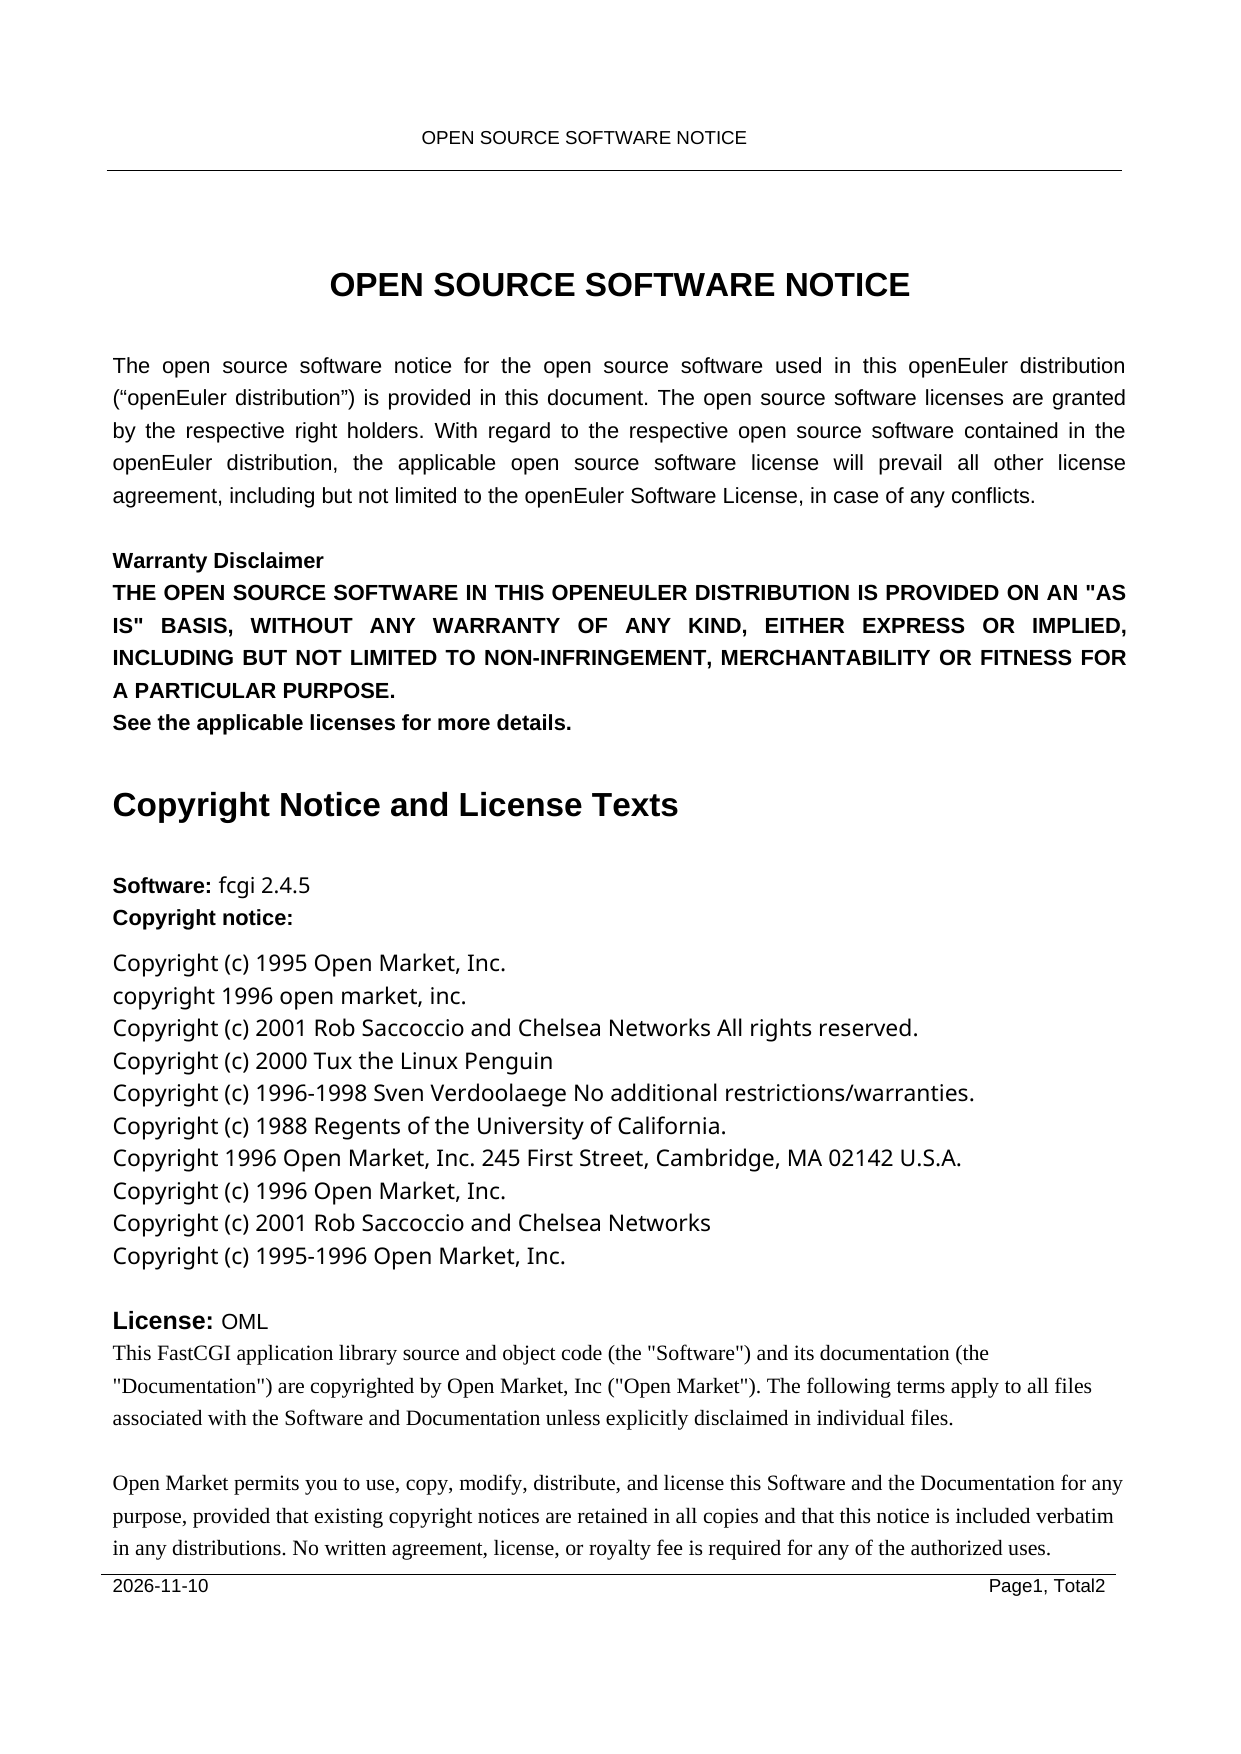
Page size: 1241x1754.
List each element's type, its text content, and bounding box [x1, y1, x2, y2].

title Software: fcgi 2.4.5 [112, 869, 1128, 901]
text The open source software notice for the open source software used in this openEuler distribution (“openEuler distribution”) is provided in this document. The open source software licenses are granted by the respective right holders. With regard to the respective open source software contained in the openEuler distribution, the applicable open source software license will prevail all other license agreement, including but not limited to the openEuler Software License, in case of any conflicts. [112, 349, 1128, 511]
text Copyright Notice and License Texts [112, 771, 1128, 836]
text Copyright (c) 1995 Open Market, Inc. copyright 1996 open market, inc. Copyright (c) 2001 Rob Saccoccio and Chelsea Networks All rights reserved. Copyright (c) 2000 Tux the Linux Penguin Copyright (c) 1996-1998 Sven Verdoolaege No additional restrictions/warranties. Copyright (c) 1988 Regents of the University of California. Copyright 1996 Open Market, Inc. 245 First Street, Cambridge, MA 02142 U.S.A. Copyright (c) 1996 Open Market, Inc. Copyright (c) 2001 Rob Saccoccio and Chelsea Networks Copyright (c) 1995-1996 Open Market, Inc. [112, 947, 1128, 1304]
text Copyright notice: [112, 901, 1128, 934]
text License: OML [112, 1304, 1128, 1337]
text Warranty Disclaimer [112, 544, 1128, 576]
text THE OPEN SOURCE SOFTWARE IN THIS OPENEULER DISTRIBUTION IS PROVIDED ON AN "AS IS" BASIS, WITHOUT ANY WARRANTY OF ANY KIND, EITHER EXPRESS OR IMPLIED, INCLUDING BUT NOT LIMITED TO NON-INFRINGEMENT, MERCHANTABILITY OR FITNESS FOR A PARTICULAR PURPOSE. See the applicable licenses for more details. [112, 576, 1128, 739]
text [112, 1337, 1128, 1564]
text OPEN SOURCE SOFTWARE NOTICE [112, 251, 1128, 316]
